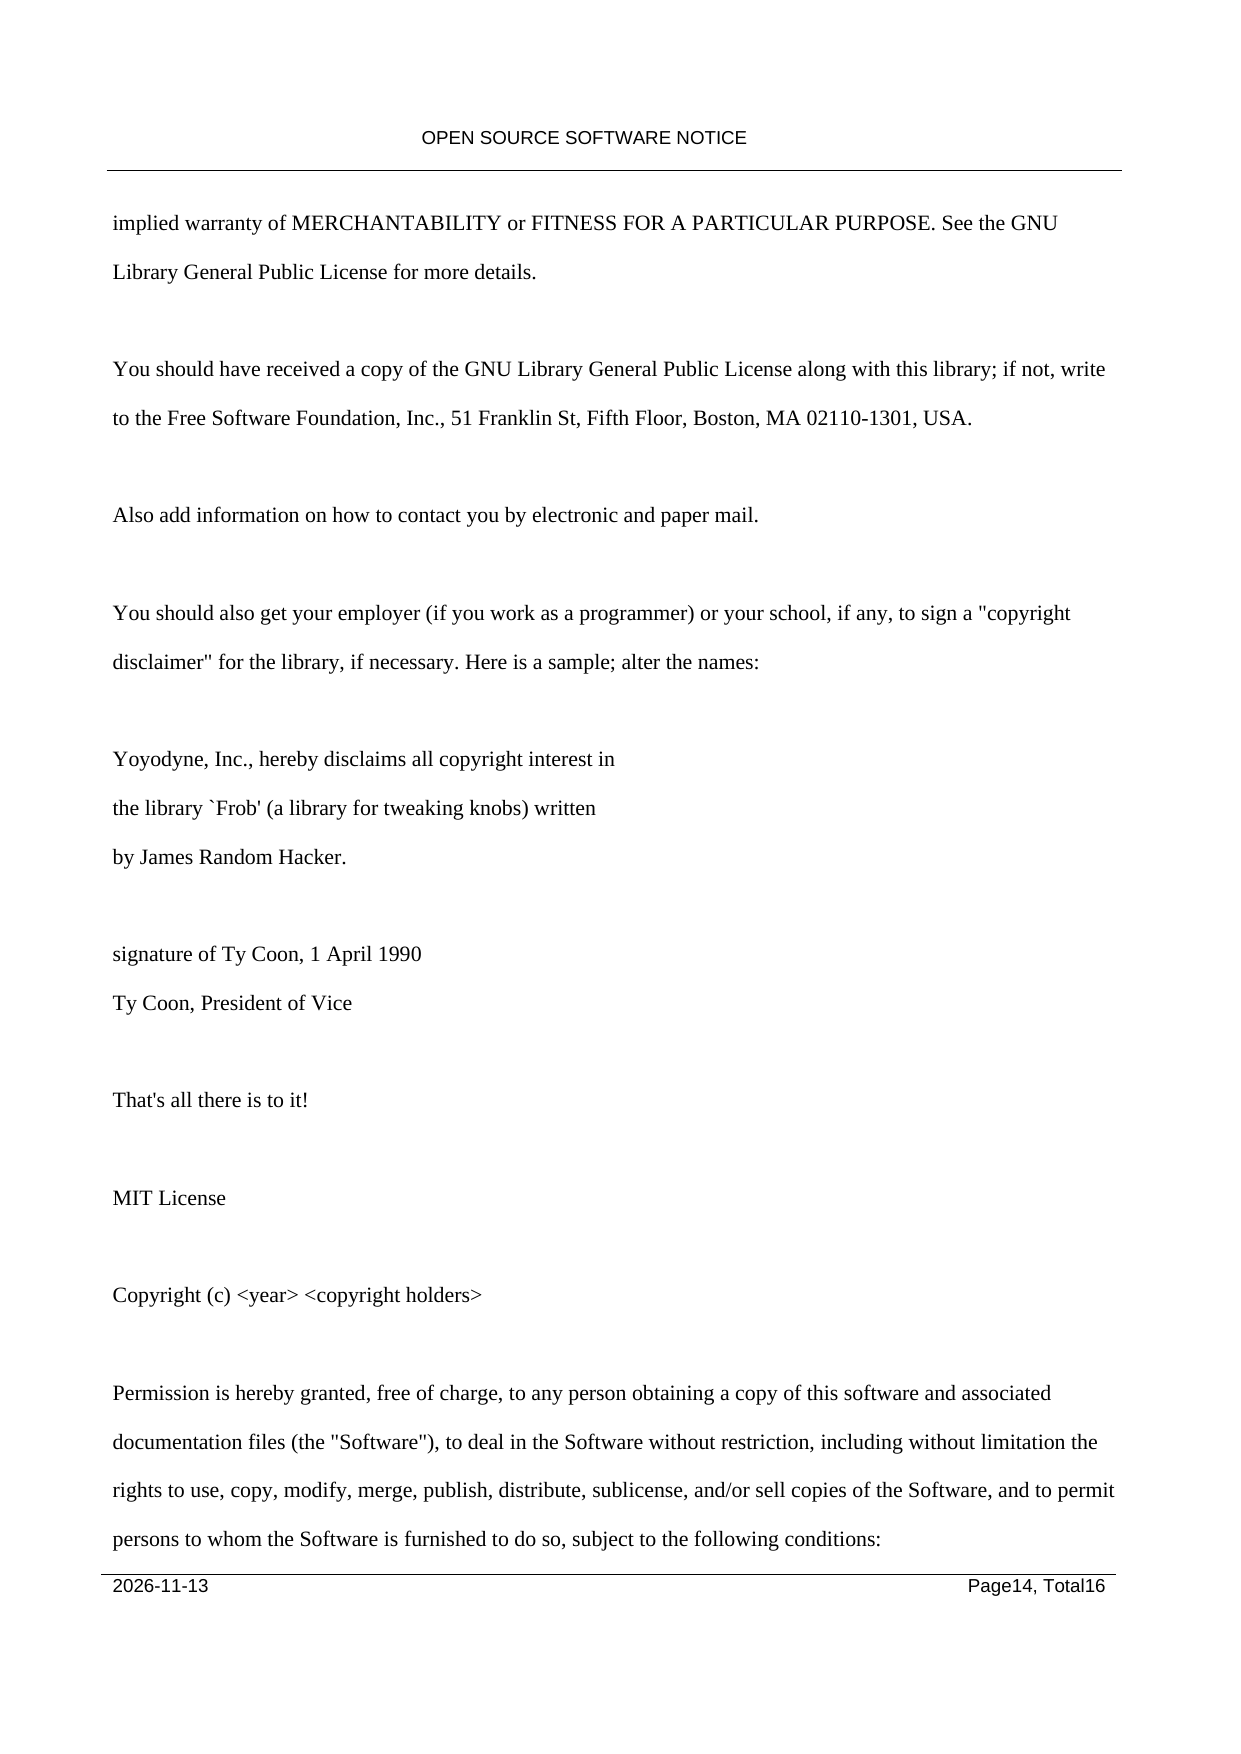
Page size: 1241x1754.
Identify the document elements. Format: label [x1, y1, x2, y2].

text [112, 206, 1128, 1555]
